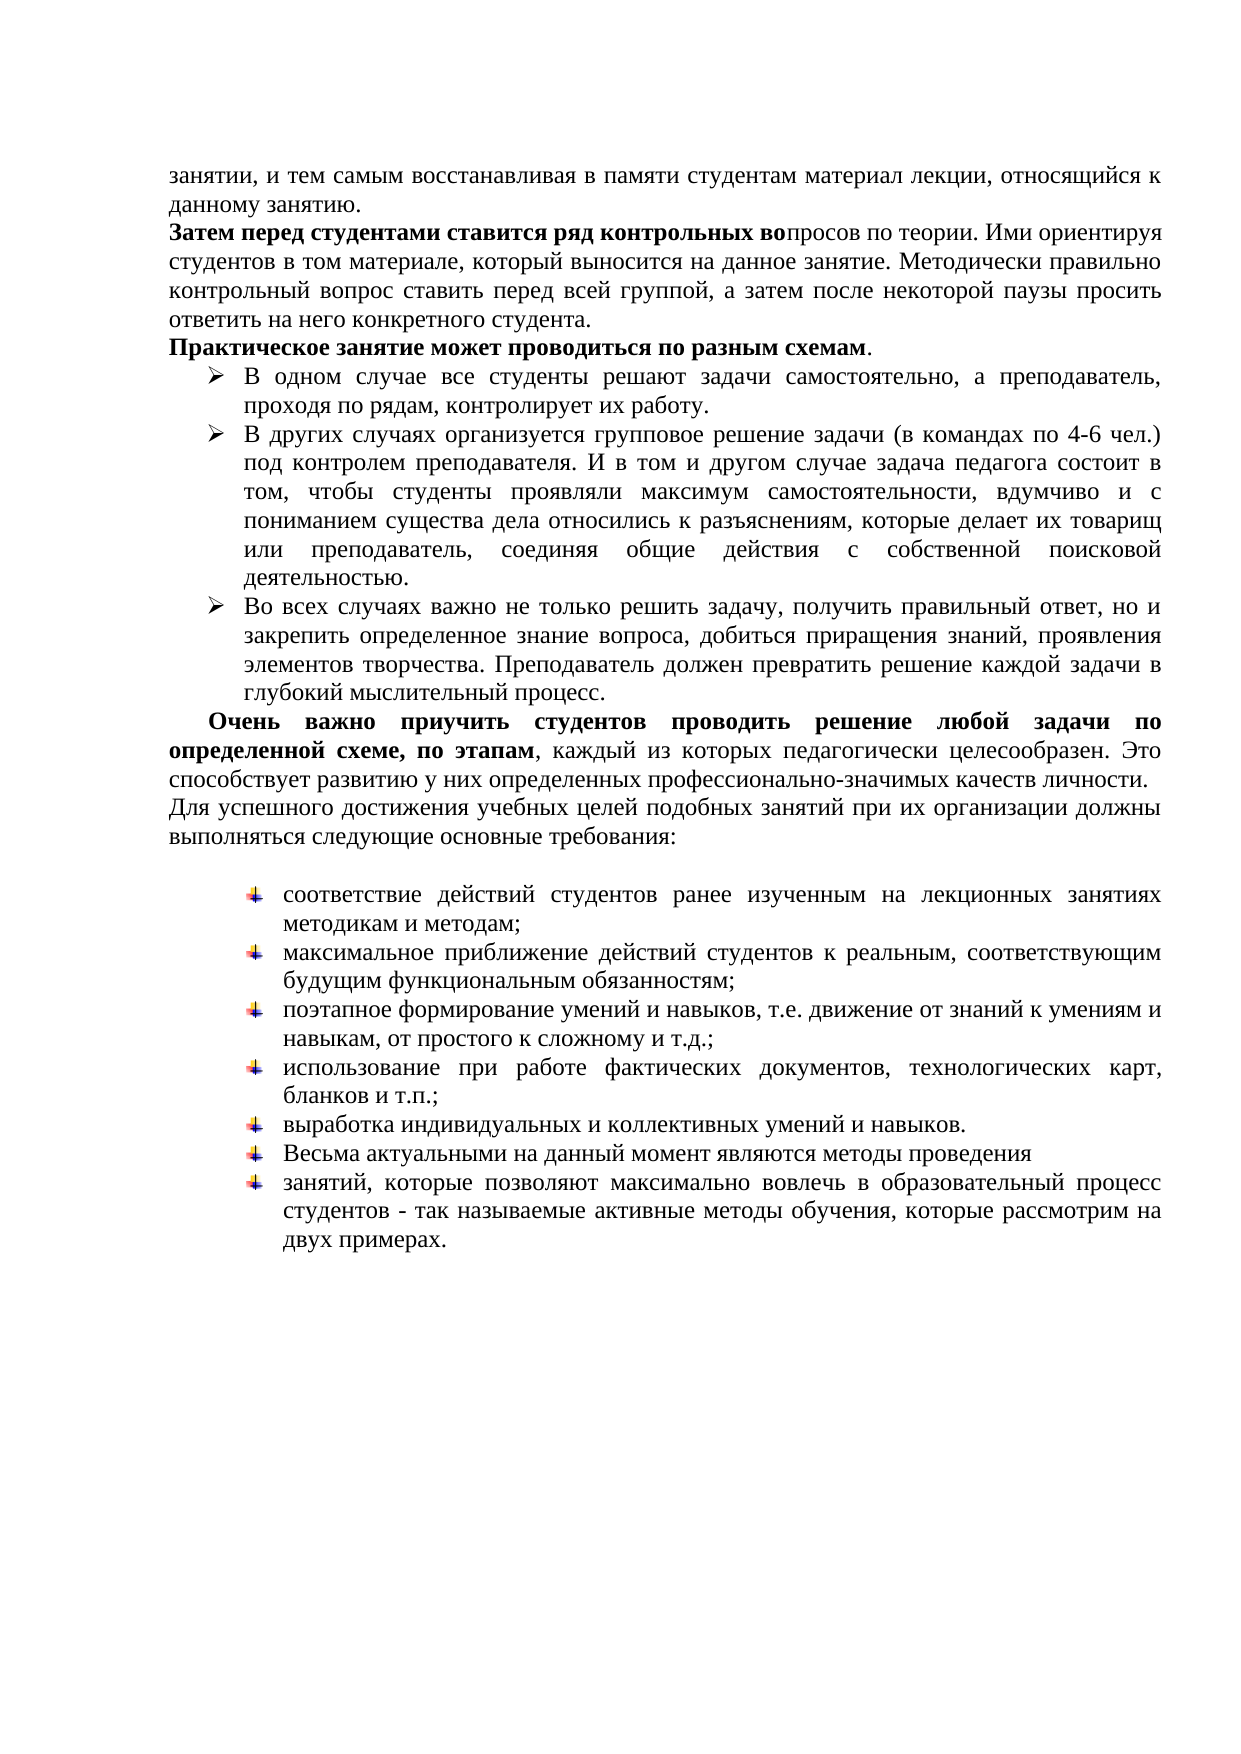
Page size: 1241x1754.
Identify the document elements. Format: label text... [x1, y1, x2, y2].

list Весьма актуальными на данный момент являются методы проведения [245, 1138, 1162, 1167]
list соответствие действий студентов ранее изученным на лекционных занятиях методикам и методам; [245, 879, 1162, 937]
picture [246, 885, 263, 903]
list В одном случае все студенты решают задачи самостоятельно, а преподаватель, проходя по рядам, контролирует их работу. [206, 361, 1162, 419]
picture [246, 1173, 263, 1190]
text Для успешного достижения учебных целей подобных занятий при их организации должны выполняться следующие основные требования: [169, 792, 1162, 850]
list В других случаях организуется групповое решение задачи (в командах по 4-6 чел.) под контролем преподавателя. И в том и другом случае задача педагога состоит в том, чтобы студенты проявляли максимум самостоятельности, вдумчиво и с пониманием существа дела относились к разъяснениям, которые делает их товарищ или преподаватель, соединяя общие действия с собственной поисковой деятельностью. [206, 419, 1162, 591]
list использование при работе фактических документов, технологических карт, бланков и т.п.; [245, 1052, 1162, 1109]
picture [246, 1115, 263, 1133]
text Затем перед студентами ставится ряд контрольных вопросов по теории. Ими ориентируя студентов в том материале, который выносится на данное занятие. Методически правильно контрольный вопрос ставить перед всей группой, а затем после некоторой паузы просить ответить на него конкретного студента. [169, 217, 1162, 332]
list Во всех случаях важно не только решить задачу, получить правильный ответ, но и закрепить определенное знание вопроса, добиться приращения знаний, проявления элементов творчества. Преподаватель должен превратить решение каждой задачи в глубокий мыслительный процесс. [206, 591, 1162, 706]
picture [246, 1144, 263, 1162]
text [169, 160, 1162, 217]
list поэтапное формирование умений и навыков, т.е. движение от знаний к умениям и навыкам, от простого к сложному и т.д.; [245, 994, 1162, 1052]
picture [246, 1058, 263, 1075]
text Очень важно приучить студентов проводить решение любой задачи по определенной схеме, по этапам, каждый из которых педагогически целесообразен. Это способствует развитию у них определенных профессионально-значимых качеств личности. [169, 706, 1162, 792]
list занятий, которые позволяют максимально вовлечь в образовательный процесс студентов - так называемые активные методы обучения, которые рассмотрим на двух примерах. [245, 1167, 1162, 1253]
picture [246, 943, 263, 960]
text Практическое занятие может проводиться по разным схемам. [169, 332, 1162, 361]
list максимальное приближение действий студентов к реальным, соответствующим будущим функциональным обязанностям; [245, 937, 1162, 994]
picture [246, 1000, 263, 1018]
list выработка индивидуальных и коллективных умений и навыков. [245, 1109, 1162, 1138]
